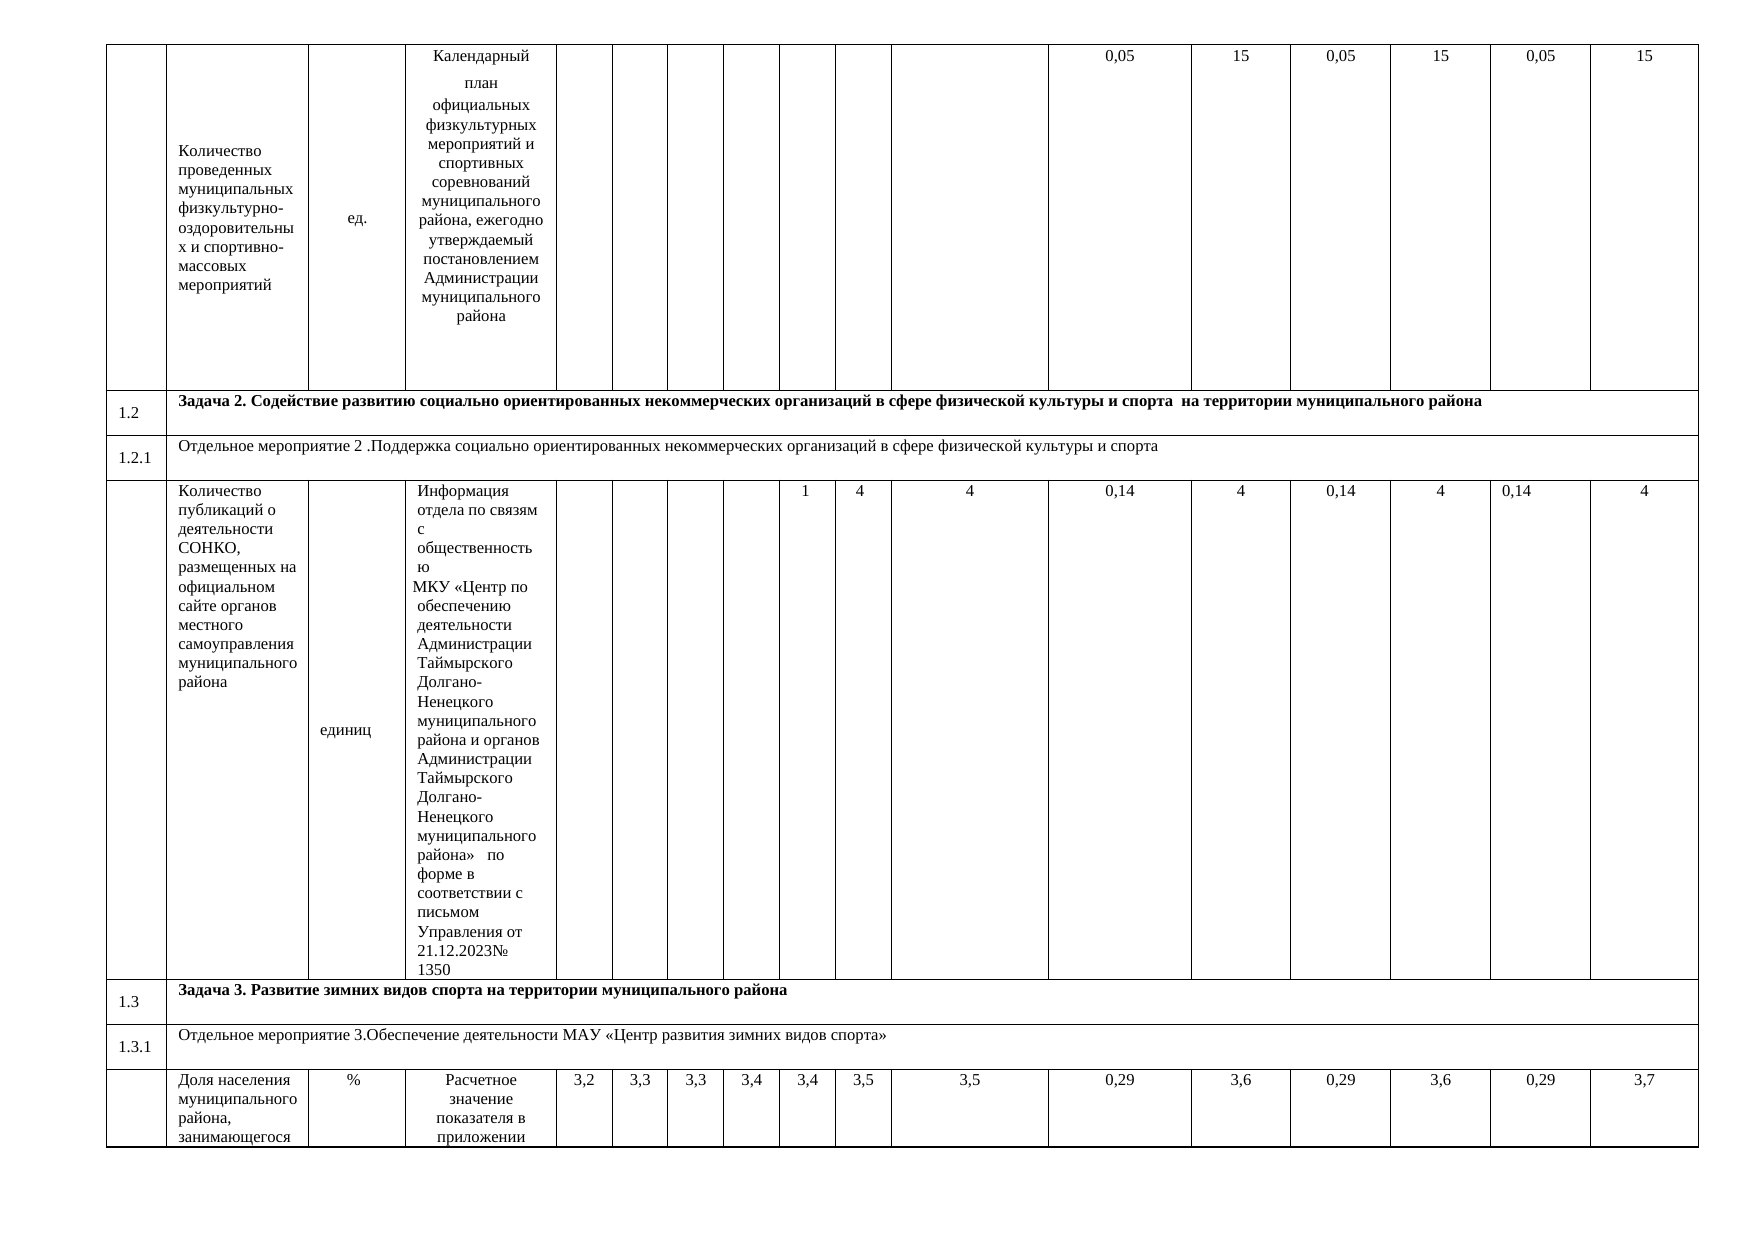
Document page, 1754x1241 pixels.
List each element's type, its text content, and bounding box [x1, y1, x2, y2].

table_cell [780, 45, 835, 390]
table_cell 4 [892, 481, 1048, 979]
table_cell Количество публикаций о деятельности СОНКО, размещенных на официальном сайте органов местного самоуправления муниципального района [167, 481, 308, 979]
table_cell 15 [1192, 45, 1290, 390]
table_cell 1.3 [107, 980, 166, 1024]
table_cell Отдельное мероприятие 2 .Поддержка социально ориентированных некоммерческих организаций в сфере физической культуры и спорта [167, 436, 1698, 479]
table_cell [613, 481, 667, 979]
table_cell 3,5 [836, 1070, 891, 1146]
table_cell [724, 481, 779, 979]
table_cell [107, 481, 166, 979]
table_cell [724, 45, 779, 390]
table_cell [613, 45, 667, 390]
table_cell 3,6 [1391, 1070, 1490, 1146]
table_cell 0,29 [1049, 1070, 1191, 1146]
table_cell [668, 481, 723, 979]
table_cell Задача 2. Содействие развитию социально ориентированных некоммерческих организаций в сфере физической культуры и спорта на территории муниципального района [167, 391, 1698, 434]
table_cell 4 [836, 481, 891, 979]
table_cell 3,4 [780, 1070, 835, 1146]
table_cell 4 [1391, 481, 1490, 979]
table_cell Календарный план официальных физкультурных мероприятий и спортивных соревнований муниципального района, ежегодно утверждаемый постановлением Администрации муниципального района [406, 45, 556, 390]
table_cell Отдельное мероприятие 3.Обеспечение деятельности МАУ «Центр развития зимних видов спорта» [167, 1025, 1698, 1069]
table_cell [167, 1070, 308, 1146]
table_cell 1.2 [107, 391, 166, 434]
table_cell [406, 1070, 556, 1146]
table_cell 3,5 [892, 1070, 1048, 1146]
table_cell 0,14 [1491, 481, 1590, 979]
table_cell [668, 45, 723, 390]
table_cell 3,2 [557, 1070, 612, 1146]
table_cell 0,14 [1049, 481, 1191, 979]
table_cell 0,14 [1291, 481, 1390, 979]
table_cell 3,7 [1591, 1070, 1698, 1146]
table_cell % [309, 1070, 405, 1146]
table_cell ед. [309, 45, 405, 390]
table_cell 4 [1591, 481, 1698, 979]
table_cell 0,05 [1291, 45, 1390, 390]
table_cell Задача 3. Развитие зимних видов спорта на территории муниципального района [167, 980, 1698, 1024]
table_cell Информация отдела по связям с общественностью МКУ «Центр по обеспечению деятельности Администрации Таймырского Долгано-Ненецкого муниципального района и органов Администрации Таймырского Долгано-Ненецкого муниципального района» по форме в соответствии с письмом Управления от 21.12.2023№ 1350 [406, 481, 556, 979]
table_cell 1.2.1 [107, 436, 166, 479]
table_cell [557, 45, 612, 390]
table_cell 3,4 [724, 1070, 779, 1146]
table_cell 3,6 [1192, 1070, 1290, 1146]
table_cell [557, 481, 612, 979]
table_cell Количество проведенных муниципальных физкультурно-оздоровительных и спортивно-массовых мероприятий [167, 45, 308, 390]
table_cell 3,3 [613, 1070, 667, 1146]
table_cell [107, 45, 166, 390]
table_cell единиц [309, 481, 405, 979]
table_cell 15 [1591, 45, 1698, 390]
table_cell 4 [1192, 481, 1290, 979]
table_cell 0,05 [1491, 45, 1590, 390]
table_cell 0,29 [1291, 1070, 1390, 1146]
table_cell [892, 45, 1048, 390]
table_cell 1 [780, 481, 835, 979]
table_cell [836, 45, 891, 390]
table_cell 0,29 [1491, 1070, 1590, 1146]
table_cell [107, 1070, 166, 1146]
table_cell 15 [1391, 45, 1490, 390]
table_cell 1.3.1 [107, 1025, 166, 1069]
table_cell 0,05 [1049, 45, 1191, 390]
table_cell 3,3 [668, 1070, 723, 1146]
